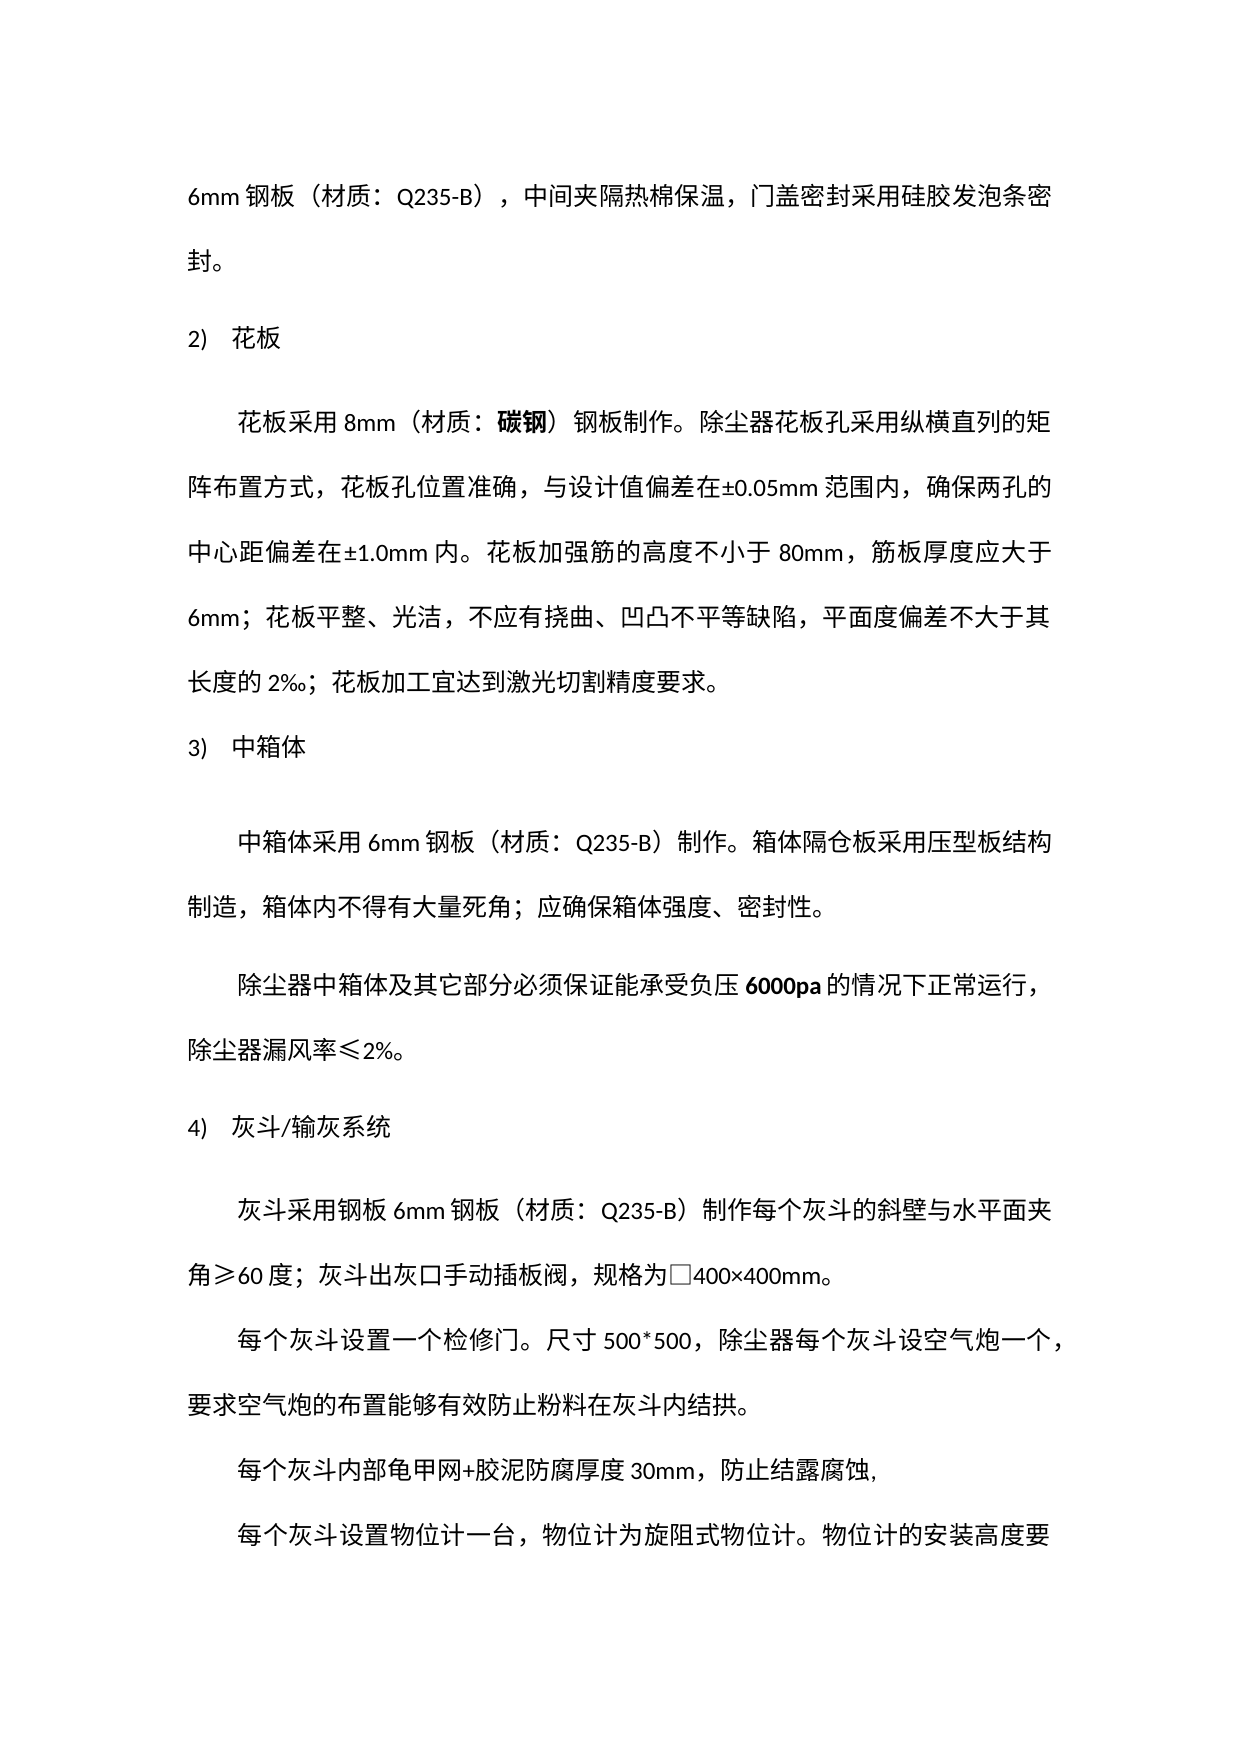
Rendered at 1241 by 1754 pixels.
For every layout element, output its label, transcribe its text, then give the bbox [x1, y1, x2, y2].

list 灰斗/输灰系统 [187, 1093, 1053, 1158]
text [187, 1501, 1053, 1566]
text 花板采用8mm（材质：碳钢）钢板制作。除尘器花板孔采用纵横直列的矩阵布置方式，花板孔位置准确，与设计值偏差在±0.05mm范围内，确保两孔的中心距偏差在±1.0mm内。花板加强筋的高度不小于80mm，筋板厚度应大于6mm；花板平整、光洁，不应有挠曲、凹凸不平等缺陷，平面度偏差不大于其长度的2‰；花板加工宜达到激光切割精度要求。 [187, 388, 1053, 713]
text 灰斗采用钢板6mm钢板（材质：Q235-B）制作每个灰斗的斜壁与水平面夹角≥60度；灰斗出灰口手动插板阀，规格为□400×400mm。 [187, 1176, 1053, 1306]
text 除尘器中箱体及其它部分必须保证能承受负压6000pa的情况下正常运行，除尘器漏风率≤2%。 [187, 951, 1053, 1081]
list 中箱体 [187, 713, 1053, 778]
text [187, 162, 1053, 292]
text 每个灰斗设置一个检修门。尺寸500*500，除尘器每个灰斗设空气炮一个，要求空气炮的布置能够有效防止粉料在灰斗内结拱。 [187, 1306, 1053, 1436]
list 花板 [187, 304, 1053, 369]
text 中箱体采用6mm钢板（材质：Q235-B）制作。箱体隔仓板采用压型板结构制造，箱体内不得有大量死角；应确保箱体强度、密封性。 [187, 808, 1053, 938]
text 每个灰斗内部龟甲网+胶泥防腐厚度30mm，防止结露腐蚀, [187, 1436, 1053, 1501]
